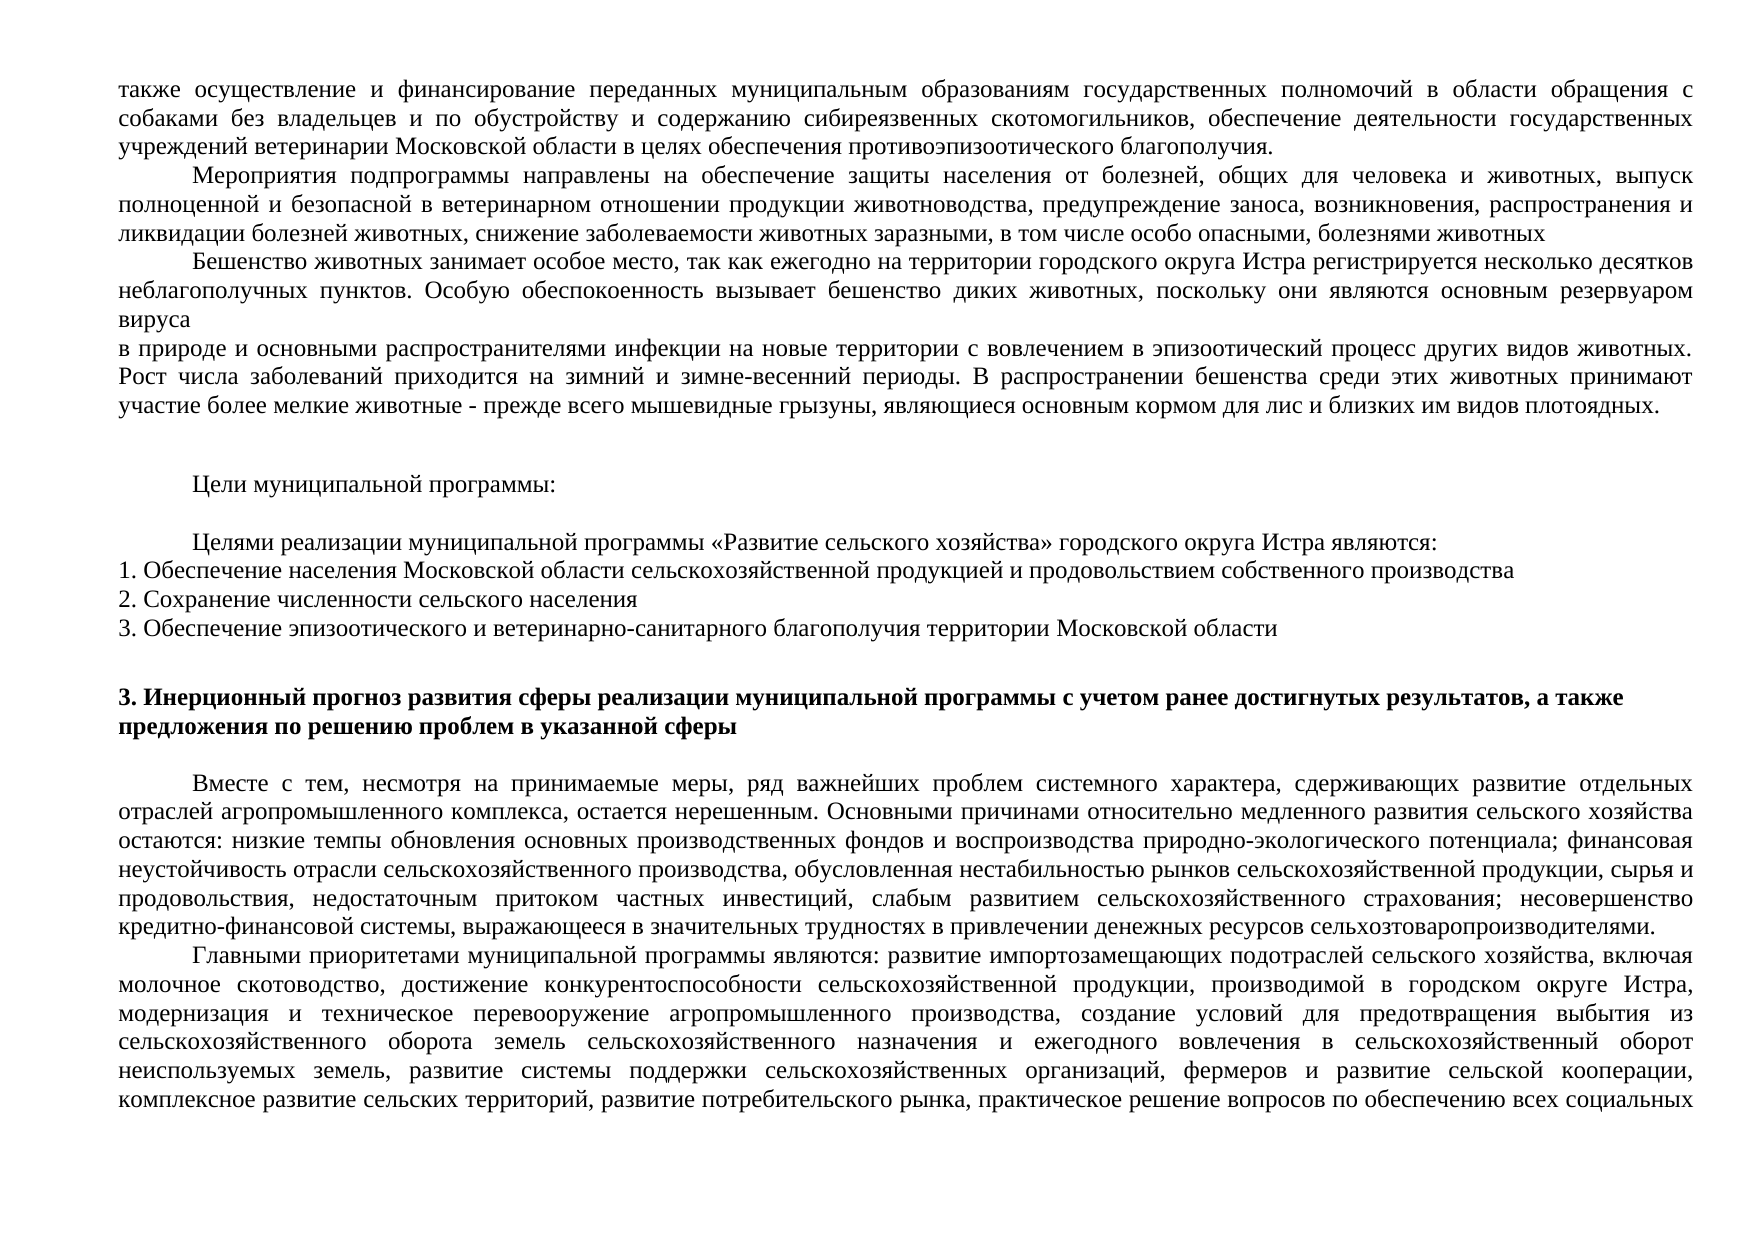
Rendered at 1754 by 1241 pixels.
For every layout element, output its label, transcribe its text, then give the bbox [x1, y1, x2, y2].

text 2. Сохранение численности сельского населения [118, 584, 1695, 613]
text Мероприятия подпрограммы направлены на обеспечение защиты населения от болезней, общих для человека и животных, выпуск полноценной и безопасной в ветеринарном отношении продукции животноводства, предупреждение заноса, возникновения, распространения и ликвидации болезней животных, снижение заболеваемости животных заразными, в том числе особо опасными, болезнями животных [118, 160, 1695, 246]
text в природе и основными распространителями инфекции на новые территории с вовлечением в эпизоотический процесс других видов животных. Рост числа заболеваний приходится на зимний и зимне-весенний периоды. В распространении бешенства среди этих животных принимают участие более мелкие животные - прежде всего мышевидные грызуны, являющиеся основным кормом для лис и близких им видов плотоядных. [118, 333, 1695, 419]
text Целями реализации муниципальной программы «Развитие сельского хозяйства» городского округа Истра являются: [118, 527, 1695, 555]
text Бешенство животных занимает особое место, так как ежегодно на территории городского округа Истра регистрируется несколько десятков неблагополучных пунктов. Особую обеспокоенность вызывает бешенство диких животных, поскольку они являются основным резервуаром вируса [118, 246, 1695, 333]
text 3. Обеспечение эпизоотического и ветеринарно-санитарного благополучия территории Московской области [118, 613, 1695, 642]
text 3. Инерционный прогноз развития сферы реализации муниципальной программы с учетом ранее достигнутых результатов, а также предложения по решению проблем в указанной сферы [118, 682, 1695, 740]
text Вместе с тем, несмотря на принимаемые меры, ряд важнейших проблем системного характера, сдерживающих развитие отдельных отраслей агропромышленного комплекса, остается нерешенным. Основными причинами относительно медленного развития сельского хозяйства остаются: низкие темпы обновления основных производственных фондов и воспроизводства природно-экологического потенциала; финансовая неустойчивость отрасли сельскохозяйственного производства, обусловленная нестабильностью рынков сельскохозяйственной продукции, сырья и продовольствия, недостаточным притоком частных инвестиций, слабым развитием сельскохозяйственного страхования; несовершенство кредитно-финансовой системы, выражающееся в значительных трудностях в привлечении денежных ресурсов сельхозтоваропроизводителями. [118, 768, 1695, 940]
text Цели муниципальной программы: [118, 469, 1695, 498]
text 1. Обеспечение населения Московской области сельскохозяйственной продукцией и продовольствием собственного производства [118, 555, 1695, 584]
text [118, 74, 1695, 160]
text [118, 940, 1695, 1113]
